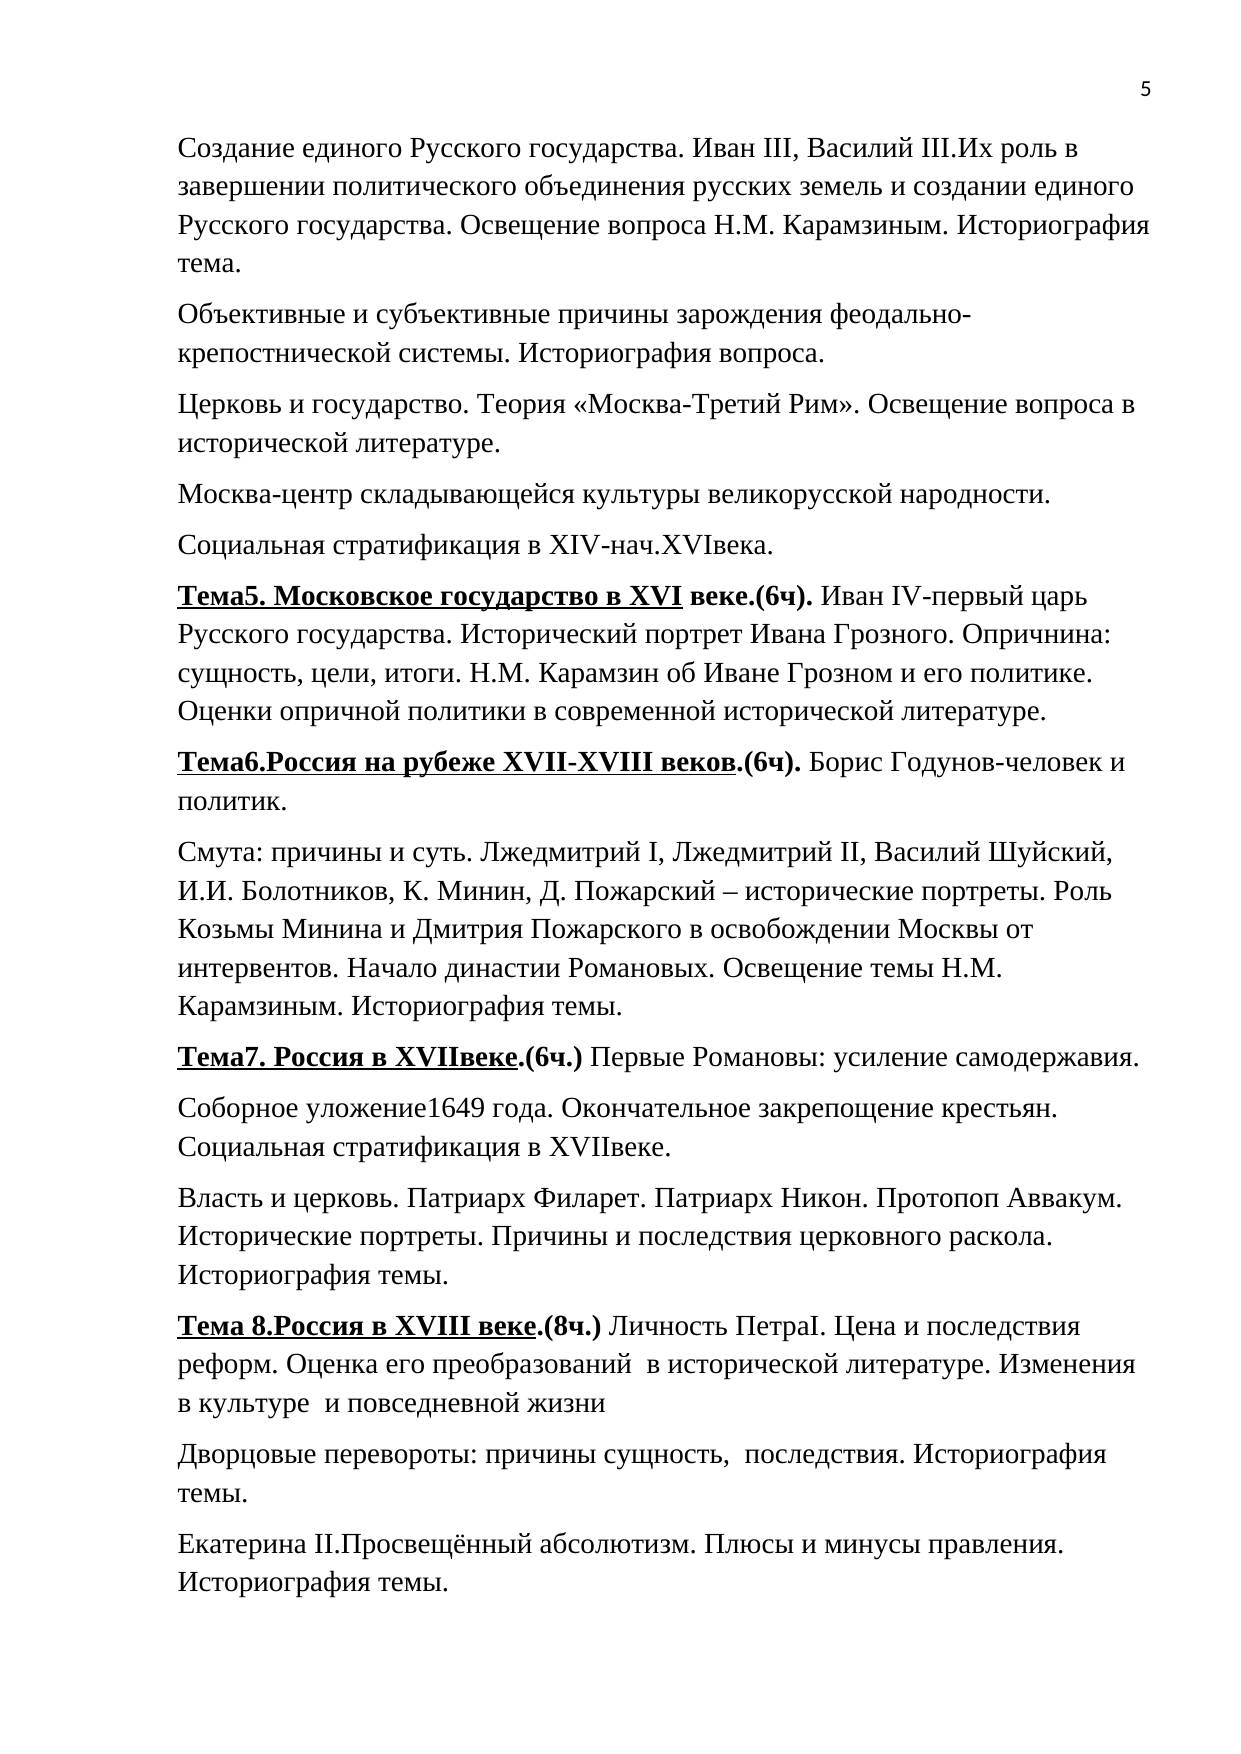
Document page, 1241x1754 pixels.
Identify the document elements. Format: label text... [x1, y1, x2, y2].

text Тема6.Россия на рубеже XVII-XVIII веков.(6ч). Борис Годунов-человек и политик. [177, 744, 1152, 817]
text Тема7. Россия в XVIIвеке.(6ч.) Первые Романовы: усиление самодержавия. [177, 1039, 1152, 1073]
text Тема5. Московское государство в XVI веке.(6ч). Иван IV-первый царь Русского государства. Исторический портрет Ивана Грозного. Опричнина: сущность, цели, итоги. Н.М. Карамзин об Иване Грозном и его политике. Оценки опричной политики в современной исторической литературе. [177, 578, 1152, 727]
text Соборное уложение1649 года. Окончательное закрепощение крестьян. Социальная стратификация в XVIIвеке. [177, 1090, 1152, 1162]
text Церковь и государство. Теория «Москва-Третий Рим». Освещение вопроса в исторической литературе. [177, 386, 1152, 458]
text Социальная стратификация в XIV-нач.XVIвека. [177, 527, 1152, 560]
text Объективные и субъективные причины зарождения феодально-крепостнической системы. Историография вопроса. [177, 297, 1152, 369]
text Смута: причины и суть. Лжедмитрий I, Лжедмитрий II, Василий Шуйский, И.И. Болотников, К. Минин, Д. Пожарский – исторические портреты. Роль Козьмы Минина и Дмитрия Пожарского в освобождении Москвы от интервентов. Начало династии Романовых. Освещение темы Н.М. Карамзиным. Историография темы. [177, 834, 1152, 1022]
text Власть и церковь. Патриарх Филарет. Патриарх Никон. Протопоп Аввакум. Исторические портреты. Причины и последствия церковного раскола. Историография темы. [177, 1180, 1152, 1291]
text Дворцовые перевороты: причины сущность, последствия. Историография темы. [177, 1436, 1152, 1508]
text Екатерина II.Просвещённый абсолютизм. Плюсы и минусы правления. Историография темы. [177, 1526, 1152, 1598]
text Создание единого Русского государства. Иван III, Василий III.Их роль в завершении политического объединения русских земель и создании единого Русского государства. Освещение вопроса Н.М. Карамзиным. Историография тема. [177, 130, 1152, 279]
text Москва-центр складывающейся культуры великорусской народности. [177, 476, 1152, 509]
text Тема 8.Россия в XVIII веке.(8ч.) Личность ПетраI. Цена и последствия реформ. Оценка его преобразований в исторической литературе. Изменения в культуре и повседневной жизни [177, 1308, 1152, 1419]
